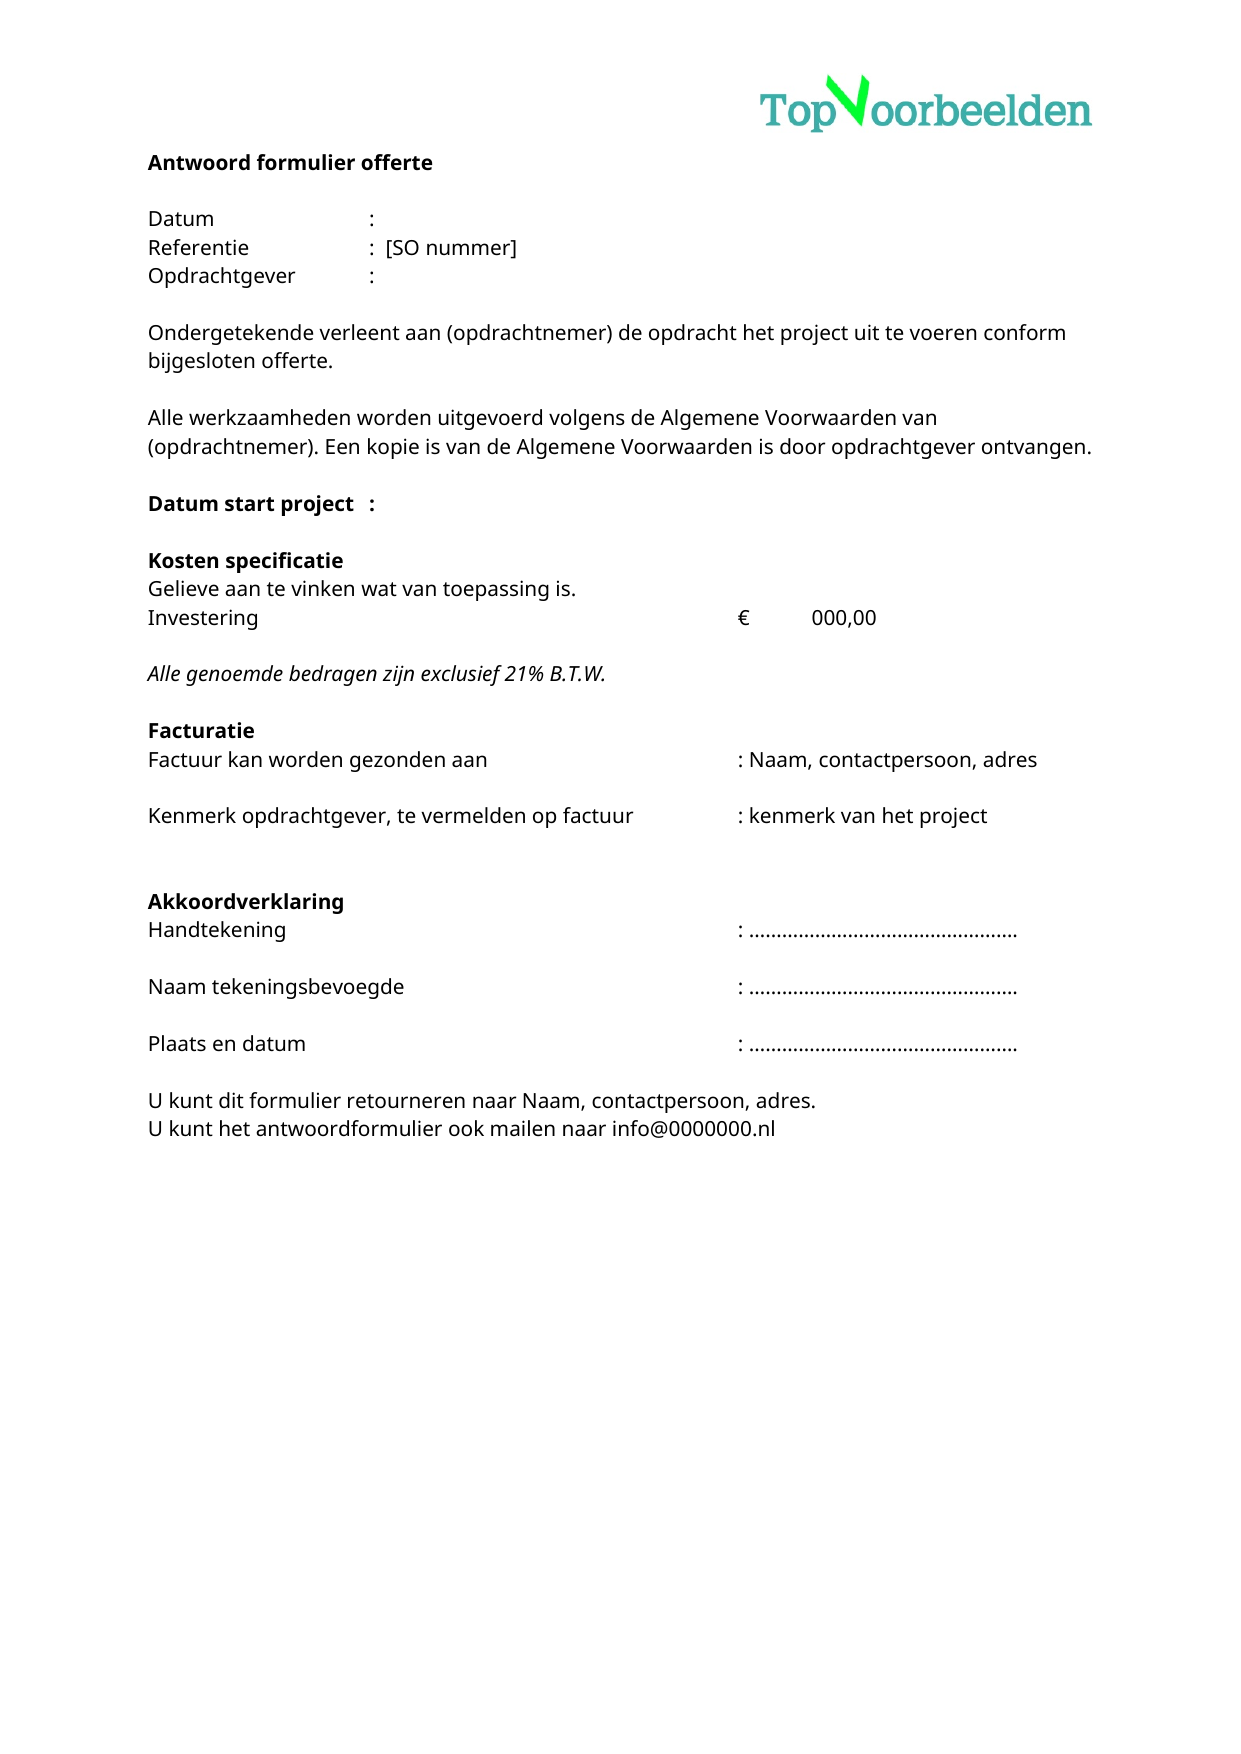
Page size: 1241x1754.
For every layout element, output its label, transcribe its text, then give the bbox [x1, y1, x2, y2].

text Alle werkzaamheden worden uitgevoerd volgens de Algemene Voorwaarden van (opdrachtnemer). Een kopie is van de Algemene Voorwaarden is door opdrachtgever ontvangen. [148, 403, 1093, 460]
text Plaats en datum : …………………………………………. [148, 1029, 1093, 1058]
text U kunt dit formulier retourneren naar Naam, contactpersoon, adres. [148, 1086, 1093, 1114]
text Datum start project : [148, 489, 1093, 517]
text Ondergetekende verleent aan (opdrachtnemer) de opdracht het project uit te voeren conform bijgesloten offerte. [148, 318, 1093, 375]
text Antwoord formulier offerte [148, 148, 1093, 176]
text Handtekening : …………………………………………. [148, 915, 1093, 944]
text Naam tekeningsbevoegde : …………………………………………. [148, 972, 1093, 1001]
text Opdrachtgever : [148, 261, 1093, 290]
text Gelieve aan te vinken wat van toepassing is. [148, 574, 1093, 603]
text Facturatie [148, 716, 1093, 745]
text Referentie : [SO nummer] [148, 233, 1093, 261]
text Kenmerk opdrachtgever, te vermelden op factuur : kenmerk van het project [148, 802, 1093, 830]
picture [759, 73, 1093, 133]
text Factuur kan worden gezonden aan : Naam, contactpersoon, adres [148, 745, 1093, 773]
text Datum : [148, 204, 1093, 233]
text Alle genoemde bedragen zijn exclusief 21% B.T.W. [148, 659, 1093, 688]
text U kunt het antwoordformulier ook mailen naar info@0000000.nl [148, 1114, 1093, 1143]
text Akkoordverklaring [148, 887, 1093, 915]
text Kosten specificatie [148, 546, 1093, 574]
text Investering € 000,00 [148, 603, 1093, 631]
